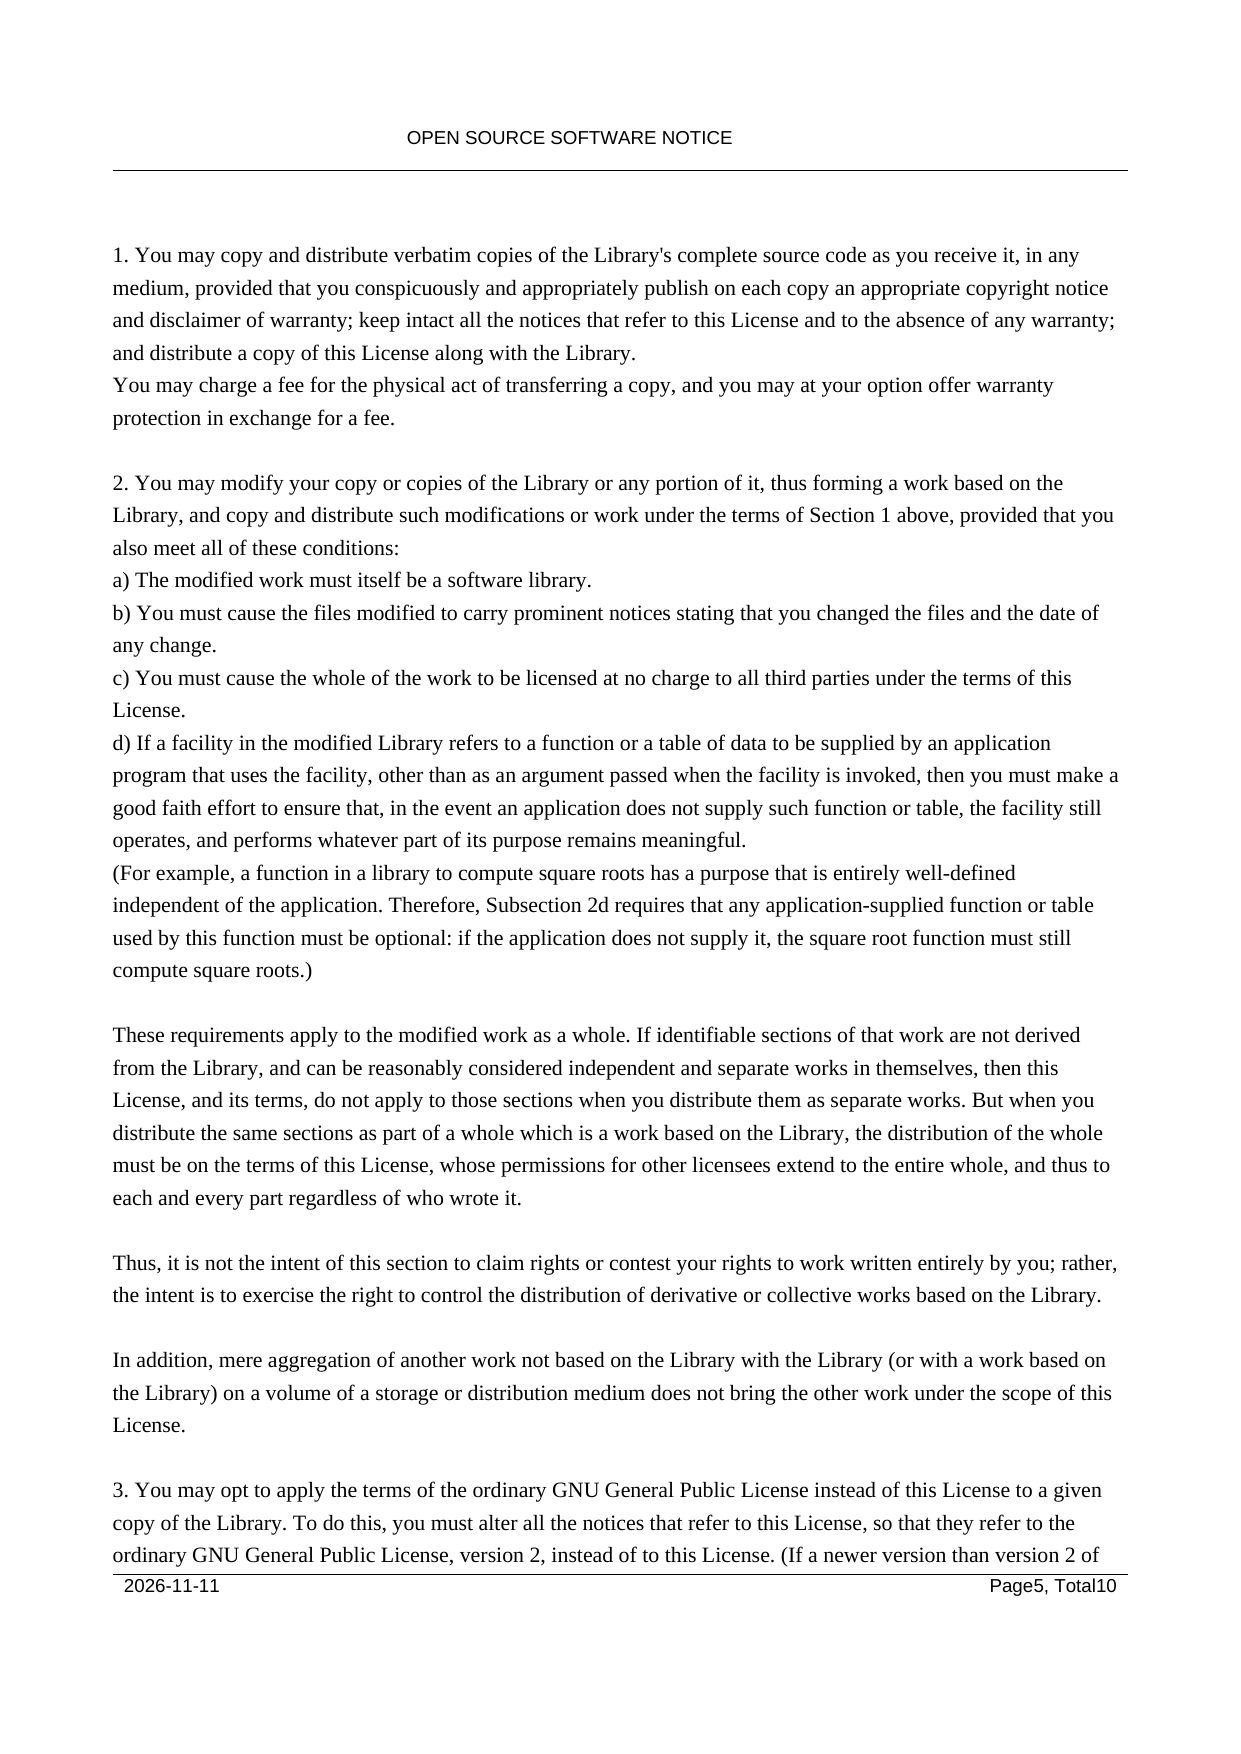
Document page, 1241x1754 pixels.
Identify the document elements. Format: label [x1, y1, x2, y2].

text [112, 206, 1128, 1571]
